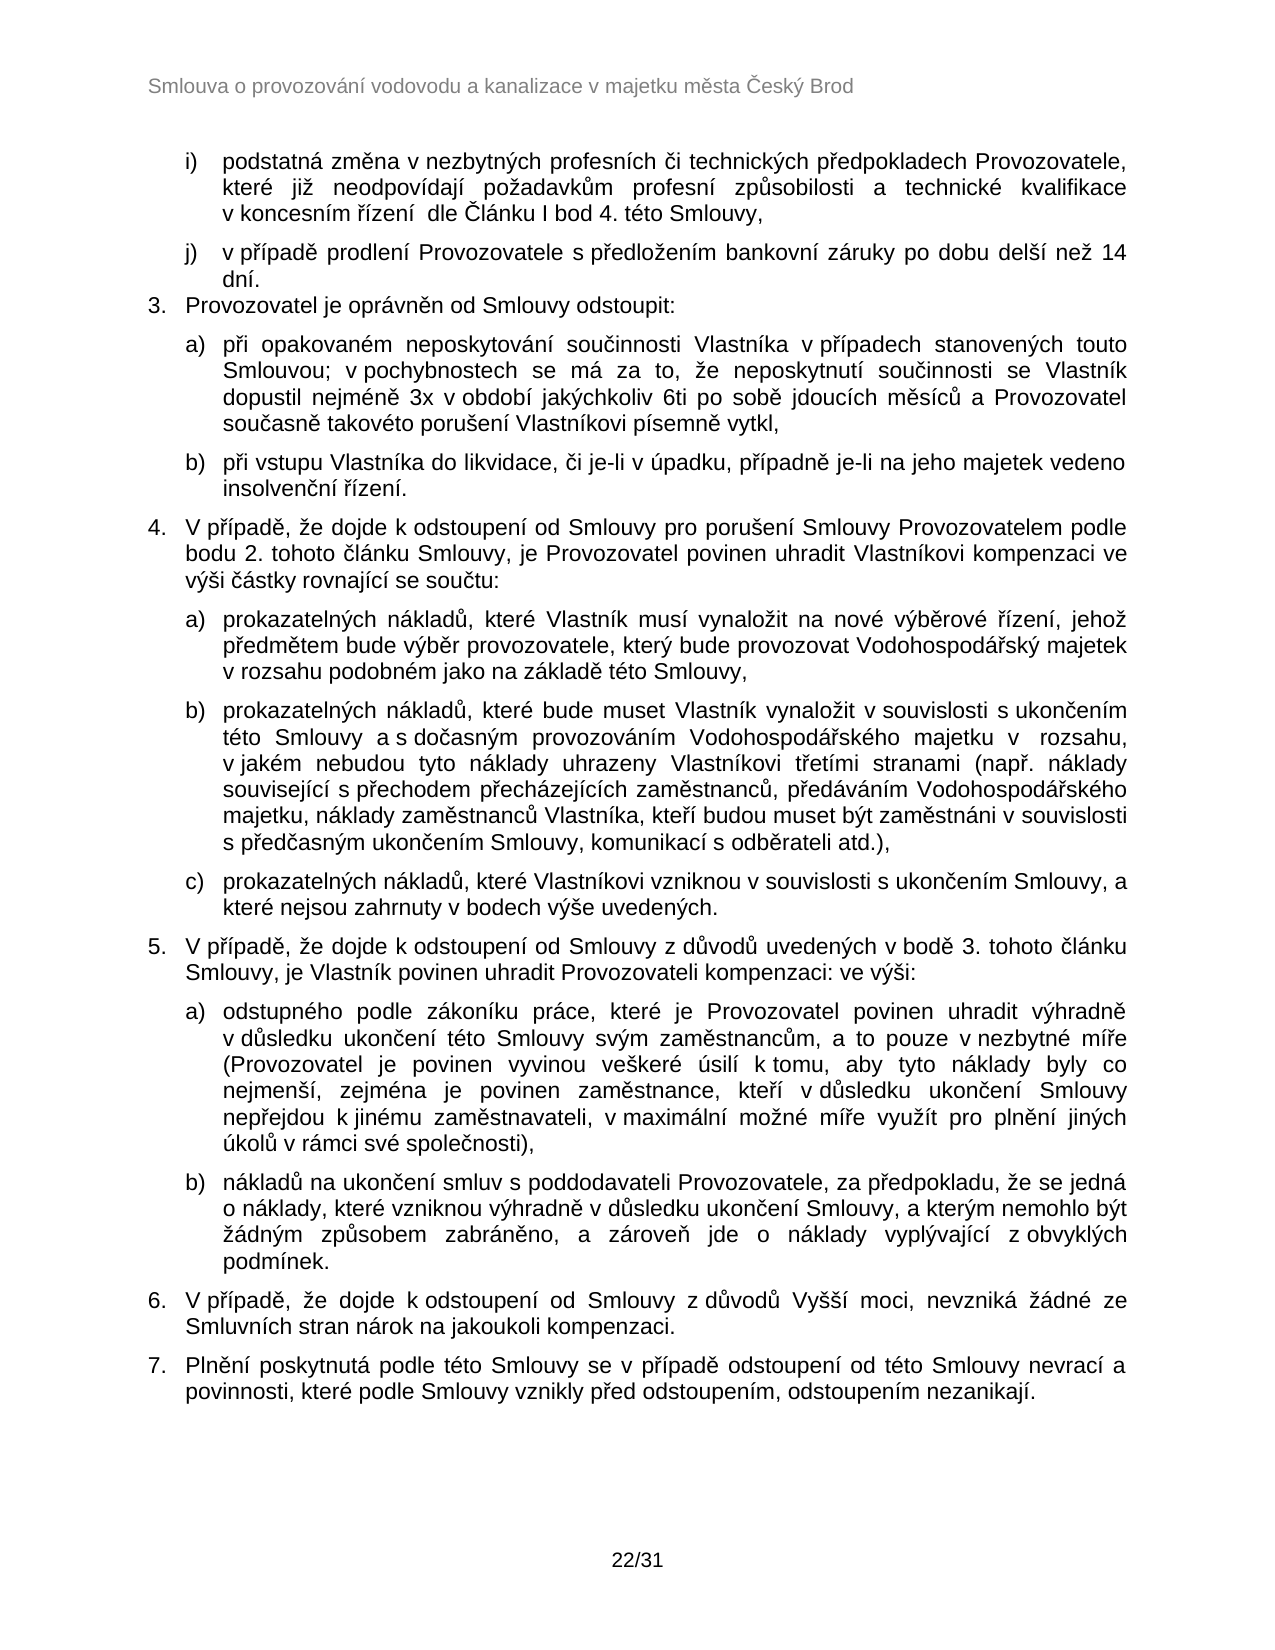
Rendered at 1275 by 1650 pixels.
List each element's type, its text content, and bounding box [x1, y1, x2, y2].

list při vstupu Vlastníka do likvidace, či je-li v úpadku, případně je-li na jeho majetek vedeno insolvenční řízení. [185, 449, 1127, 501]
list při opakovaném neposkytování součinnosti Vlastníka v případech stanovených touto Smlouvou; v pochybnostech se má za to, že neposkytnutí součinnosti se Vlastník dopustil nejméně 3x v období jakýchkoliv 6ti po sobě jdoucích měsíců a Provozovatel současně takovéto porušení Vlastníkovi písemně vytkl, [185, 331, 1127, 436]
list prokazatelných nákladů, které bude muset Vlastník vynaložit v souvislosti s ukončením této Smlouvy a s dočasným provozováním Vodohospodářského majetku v rozsahu, v jakém nebudou tyto náklady uhrazeny Vlastníkovi třetími stranami (např. náklady související s přechodem přecházejících zaměstnanců, předáváním Vodohospodářského majetku, náklady zaměstnanců Vlastníka, kteří budou muset být zaměstnáni v souvislosti s předčasným ukončením Smlouvy, komunikací s odběrateli atd.), [185, 697, 1127, 855]
list prokazatelných nákladů, které Vlastníkovi vzniknou v souvislosti s ukončením Smlouvy, a které nejsou zahrnuty v bodech výše uvedených. [185, 868, 1127, 920]
list V případě, že dojde k odstoupení od Smlouvy z důvodů Vyšší moci, nevzniká žádné ze Smluvních stran nárok na jakoukoli kompenzaci. [148, 1287, 1127, 1339]
list prokazatelných nákladů, které Vlastník musí vynaložit na nové výběrové řízení, jehož předmětem bude výběr provozovatele, který bude provozovat Vodohospodářský majetek v rozsahu podobném jako na základě této Smlouvy, [185, 606, 1127, 684]
list Provozovatel je oprávněn od Smlouvy odstoupit: [148, 292, 1127, 318]
list v případě prodlení Provozovatele s předložením bankovní záruky po dobu delší než 14 dní. [185, 239, 1127, 292]
list Plnění poskytnutá podle této Smlouvy se v případě odstoupení od této Smlouvy nevrací a povinnosti, které podle Smlouvy vznikly před odstoupením, odstoupením nezanikají. [148, 1352, 1127, 1404]
list V případě, že dojde k odstoupení od Smlouvy pro porušení Smlouvy Provozovatelem podle bodu 2. tohoto článku Smlouvy, je Provozovatel povinen uhradit Vlastníkovi kompenzaci ve výši částky rovnající se součtu: [148, 514, 1127, 593]
list nákladů na ukončení smluv s poddodavateli Provozovatele, za předpokladu, že se jedná o náklady, které vzniknou výhradně v důsledku ukončení Smlouvy, a kterým nemohlo být žádným způsobem zabráněno, a zároveň jde o náklady vyplývající z obvyklých podmínek. [185, 1169, 1127, 1274]
list V případě, že dojde k odstoupení od Smlouvy z důvodů uvedených v bodě 3. tohoto článku Smlouvy, je Vlastník povinen uhradit Provozovateli kompenzaci: ve výši: [148, 933, 1127, 986]
list podstatná změna v nezbytných profesních či technických předpokladech Provozovatele, které již neodpovídají požadavkům profesní způsobilosti a technické kvalifikace v koncesním řízení dle Článku I bod 4. této Smlouvy, [185, 148, 1127, 227]
list odstupného podle zákoníku práce, které je Provozovatel povinen uhradit výhradně v důsledku ukončení této Smlouvy svým zaměstnancům, a to pouze v nezbytné míře (Provozovatel je povinen vyvinou veškeré úsilí k tomu, aby tyto náklady byly co nejmenší, zejména je povinen zaměstnance, kteří v důsledku ukončení Smlouvy nepřejdou k jinému zaměstnavateli, v maximální možné míře využít pro plnění jiných úkolů v rámci své společnosti), [185, 998, 1127, 1156]
